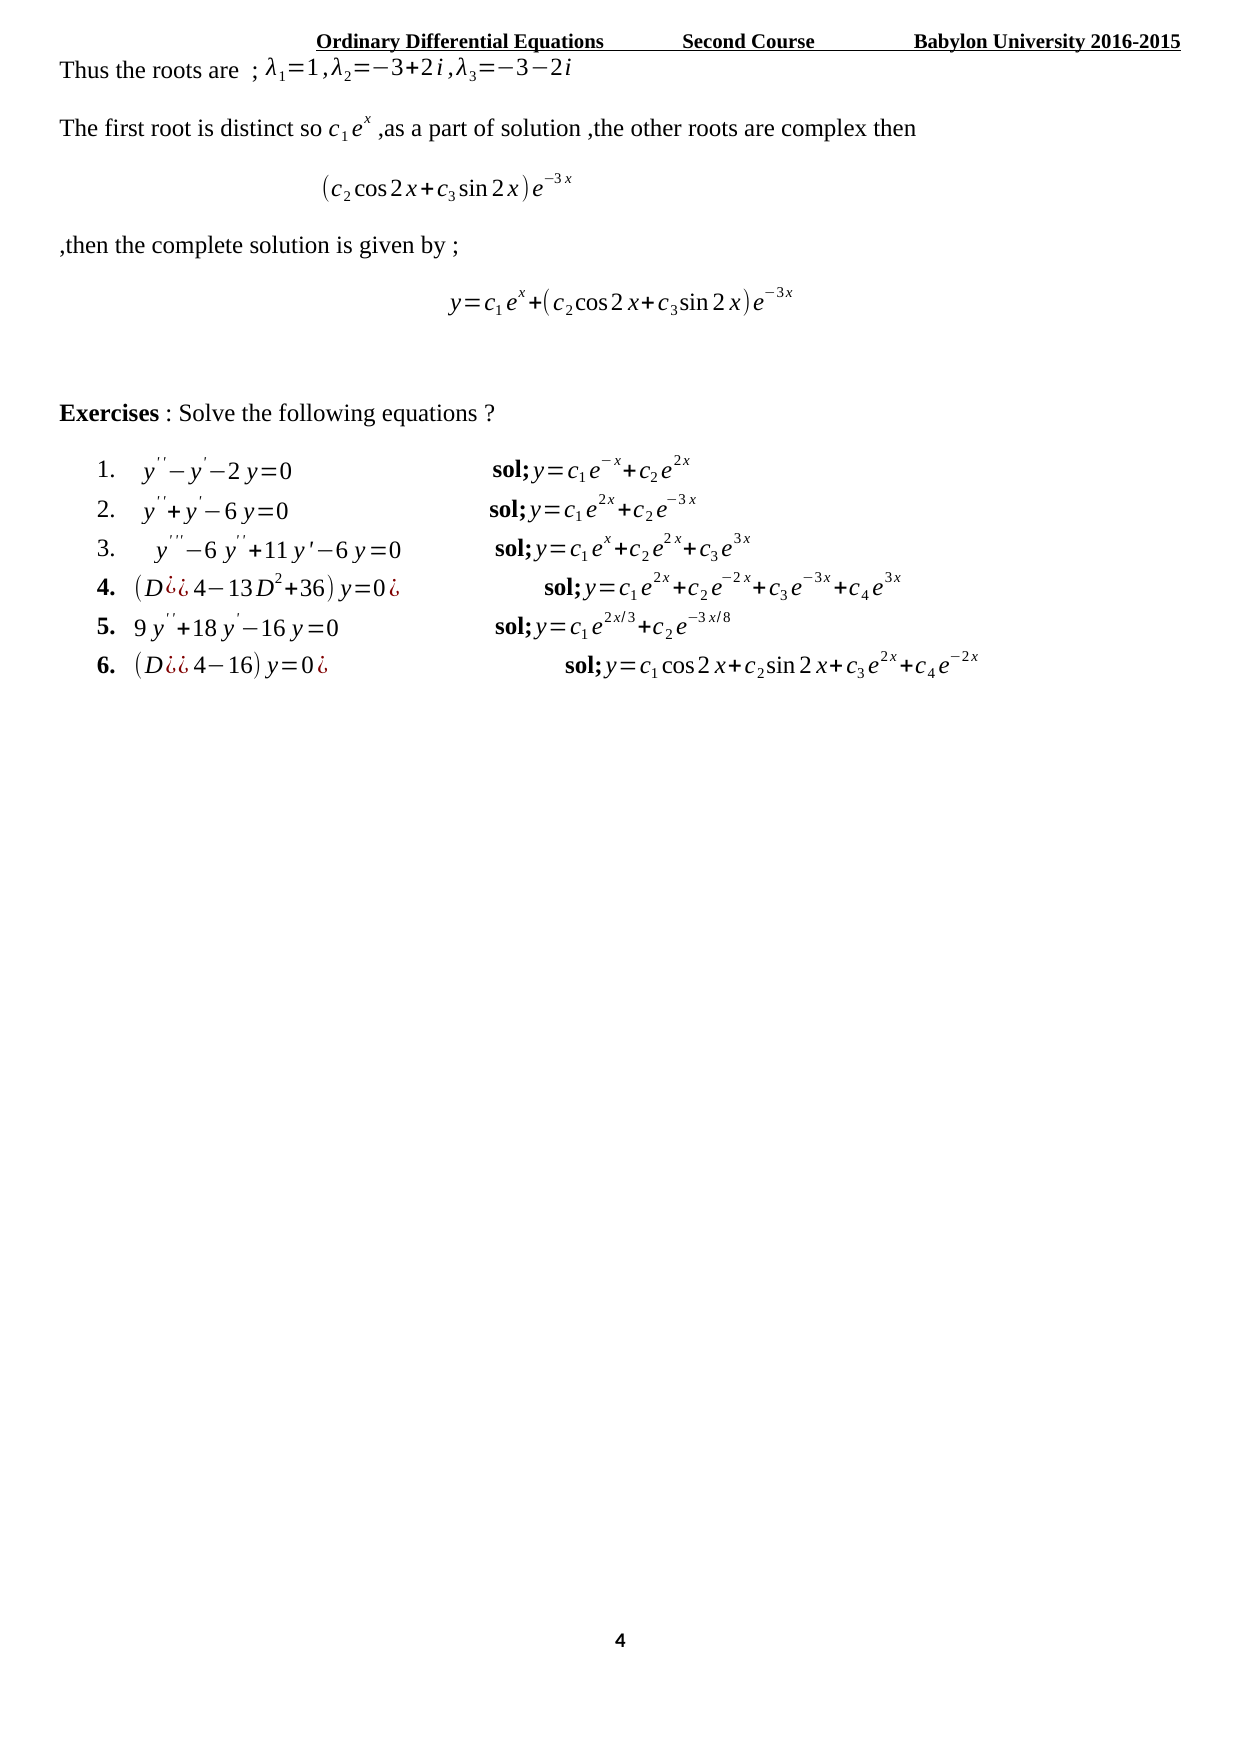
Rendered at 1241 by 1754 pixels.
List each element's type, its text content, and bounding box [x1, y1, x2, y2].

list sol; [97, 608, 1181, 643]
text Exercises : Solve the following equations ? [59, 398, 1181, 426]
list sol; [97, 451, 1181, 486]
list sol; [97, 569, 1181, 604]
text Thus the roots are ; [59, 53, 1181, 85]
list sol; [97, 647, 1181, 682]
text ,then the complete solution is given by ; [59, 230, 1181, 259]
list sol; [97, 530, 1181, 565]
text The first root is distinct so ,as a part of solution ,the other roots are complex then [59, 110, 1181, 145]
list sol; [97, 491, 1181, 526]
